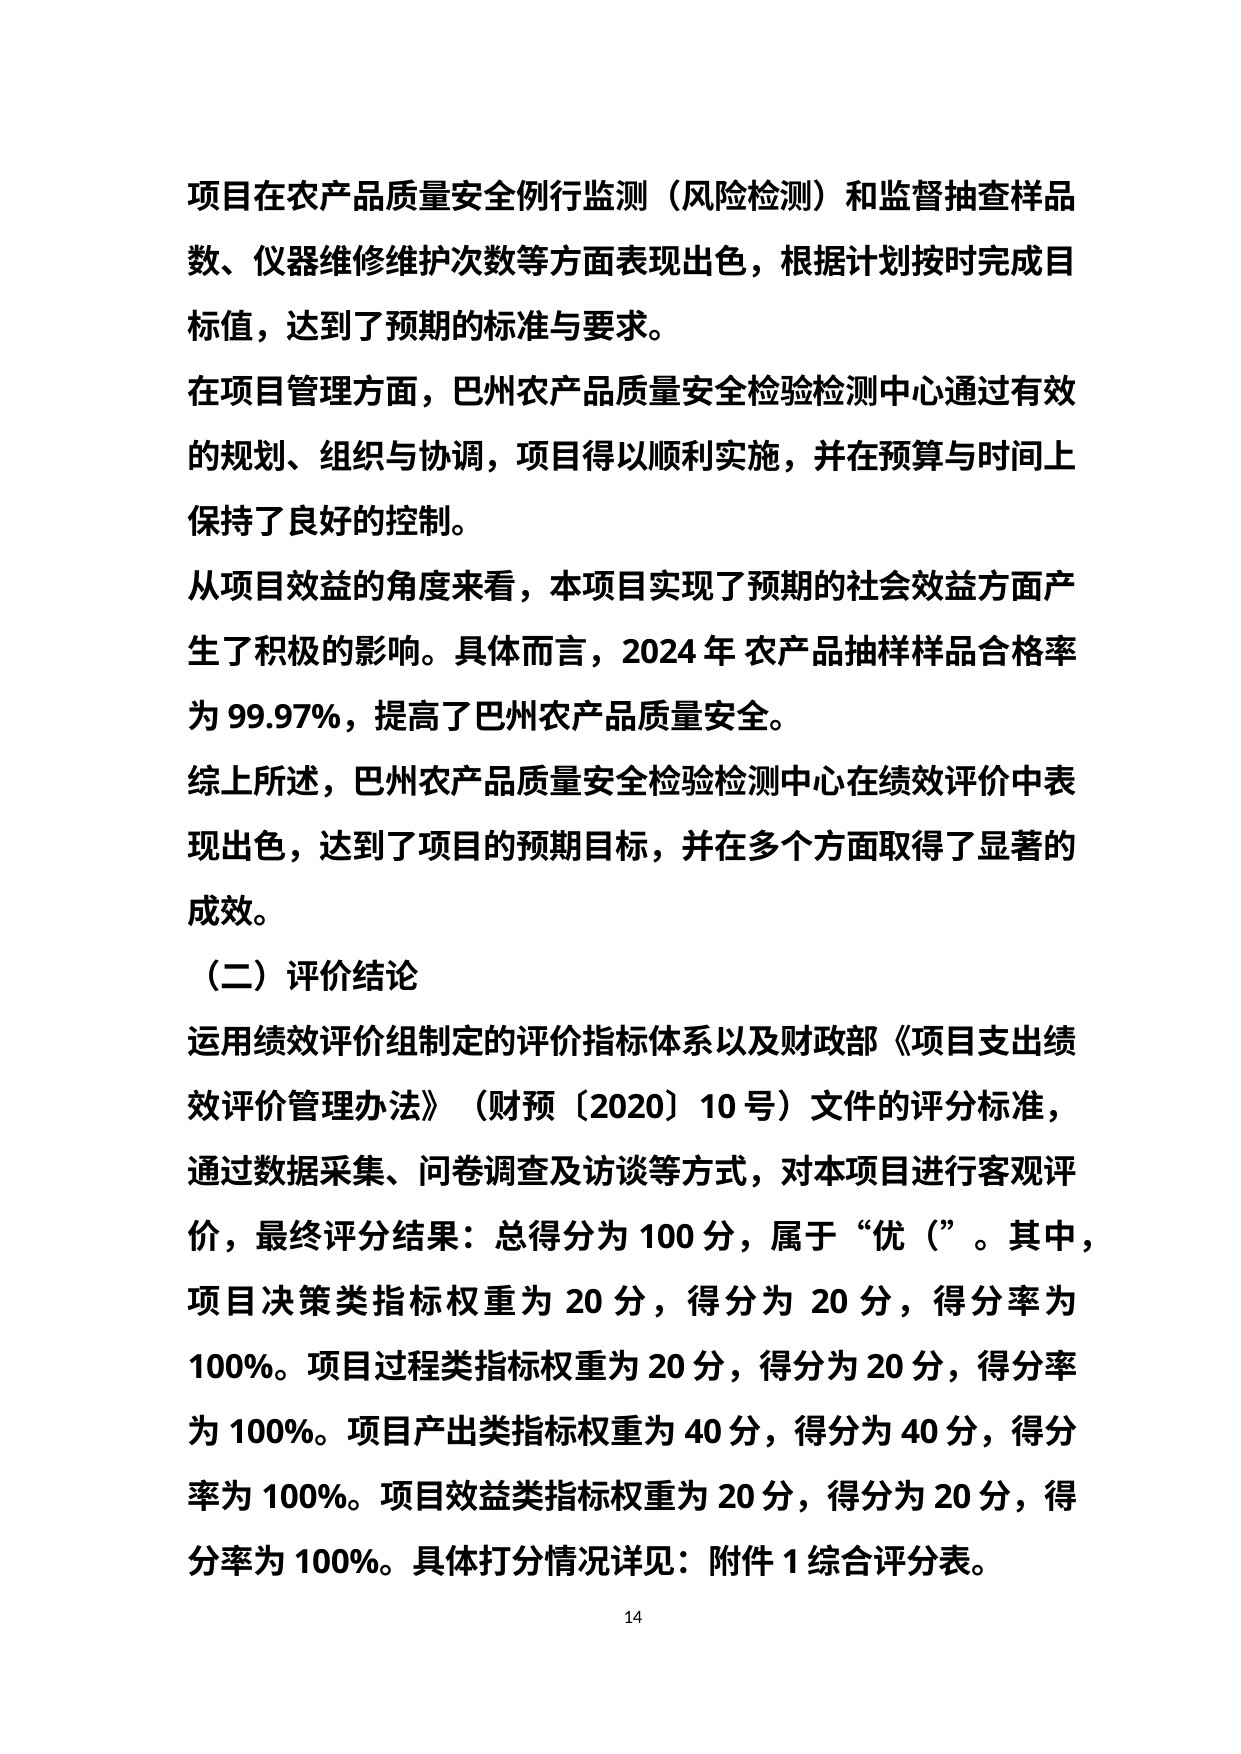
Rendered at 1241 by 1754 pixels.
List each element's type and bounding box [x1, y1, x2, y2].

text [187, 162, 1078, 1592]
